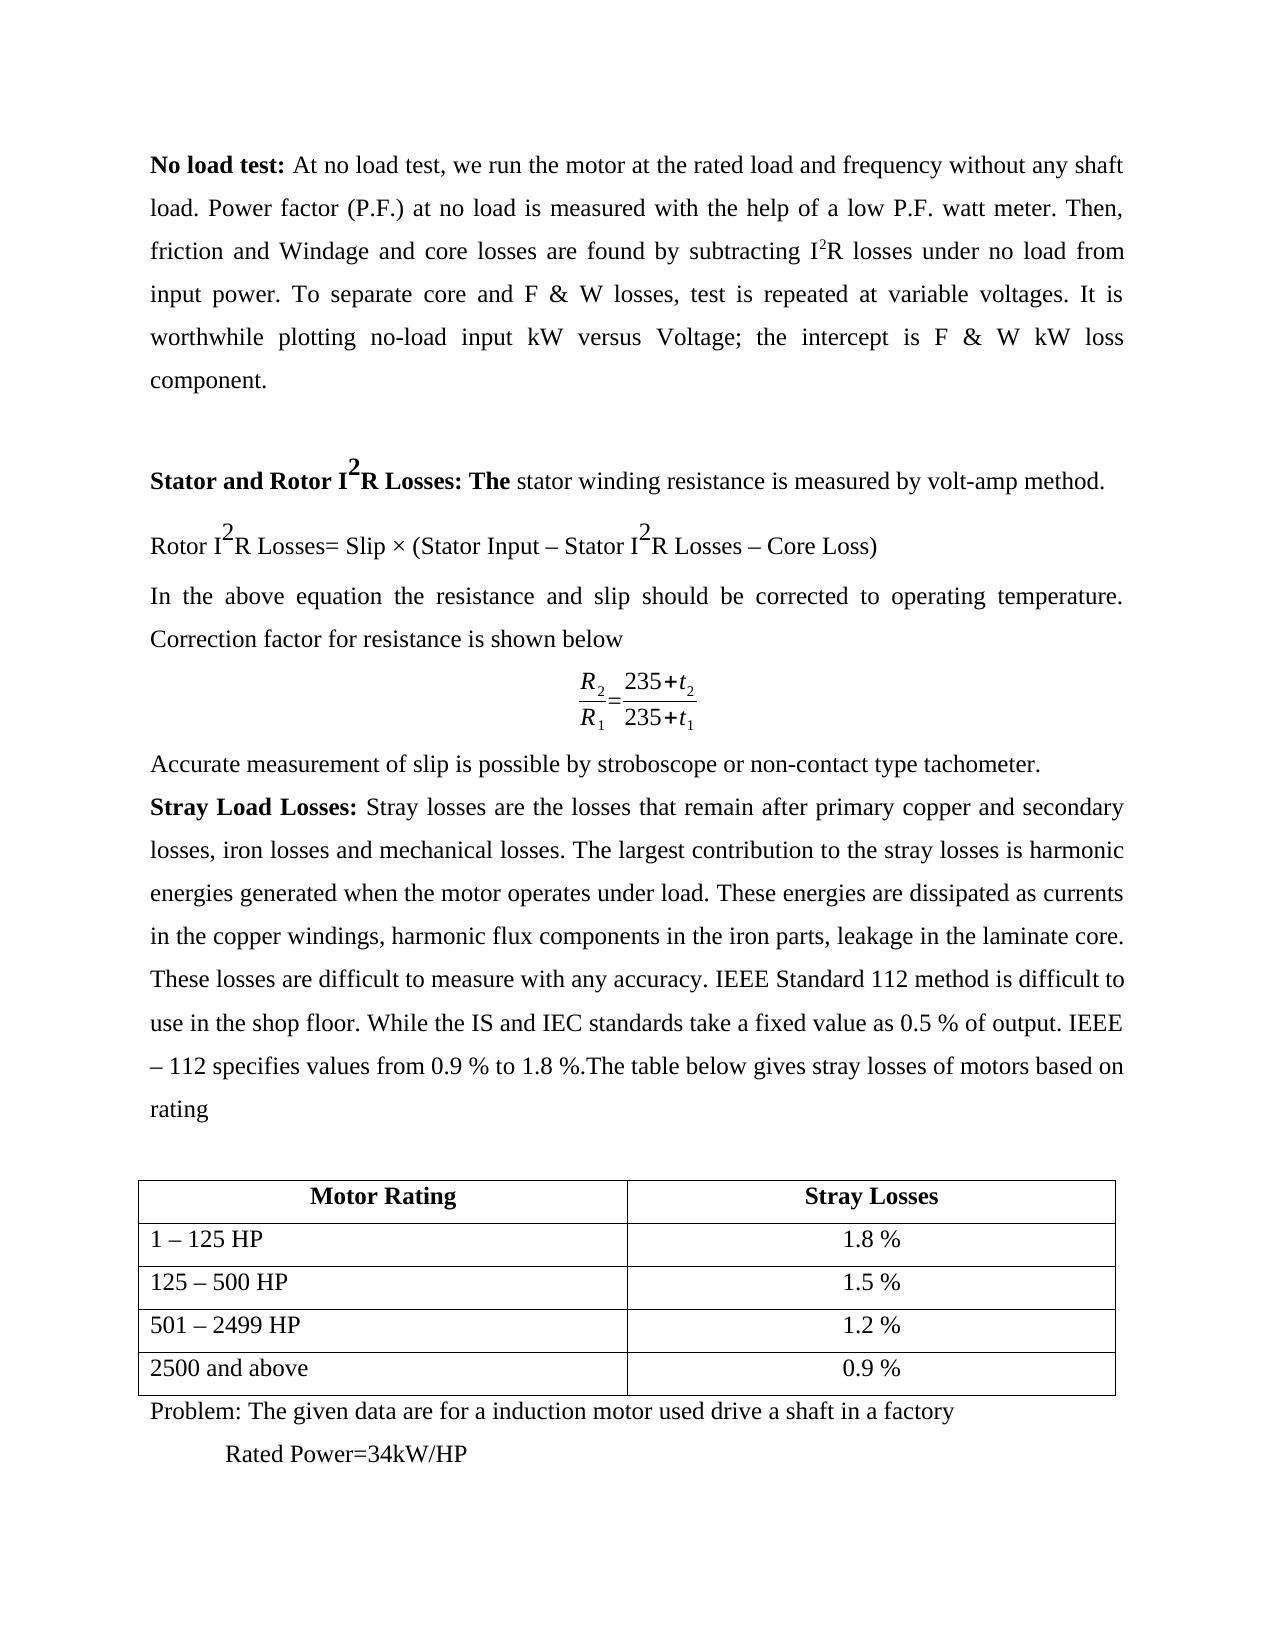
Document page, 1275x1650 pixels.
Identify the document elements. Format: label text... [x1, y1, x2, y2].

table_header Stray Losses [628, 1181, 1115, 1223]
table_cell 1.5 % [628, 1267, 1115, 1309]
table_cell 501 – 2499 HP [139, 1310, 627, 1352]
table_header Motor Rating [139, 1181, 627, 1223]
text Rated Power=34kW/HP [150, 1439, 1125, 1468]
text No load test: At no load test, we run the motor at the rated load and frequency without any shaft load. Power factor (P.F.) at no load is measured with the help of a low P.F. watt meter. Then, friction and Windage and core losses are found by subtracting I2R losses under no load from input power. To separate core and F & W losses, test is repeated at variable voltages. It is worthwhile plotting no-load input kW versus Voltage; the intercept is F & W kW loss component. [150, 150, 1125, 394]
text Accurate measurement of slip is possible by stroboscope or non-contact type tachometer. [150, 749, 1125, 778]
table_cell 1.2 % [628, 1310, 1115, 1352]
text Rotor I2R Losses= Slip × (Stator Input – Stator I2R Losses – Core Loss) [150, 517, 1125, 560]
text In the above equation the resistance and slip should be corrected to operating temperature. Correction factor for resistance is shown below [150, 581, 1125, 653]
text Stray Load Losses: Stray losses are the losses that remain after primary copper and secondary losses, iron losses and mechanical losses. The largest contribution to the stray losses is harmonic energies generated when the motor operates under load. These energies are dissipated as currents in the copper windings, harmonic flux components in the iron parts, leakage in the laminate core. These losses are difficult to measure with any accuracy. IEEE Standard 112 method is difficult to use in the shop floor. While the IS and IEC standards take a fixed value as 0.5 % of output. IEEE – 112 specifies values from 0.9 % to 1.8 %.The table below gives stray losses of motors based on rating [150, 792, 1125, 1123]
table_cell 2500 and above [139, 1353, 627, 1395]
text Problem: The given data are for a induction motor used drive a shaft in a factory [150, 1396, 1125, 1424]
table_cell 1.8 % [628, 1224, 1115, 1266]
text Stator and Rotor I2R Losses: The stator winding resistance is measured by volt-amp method. [150, 452, 1125, 495]
table_cell 0.9 % [628, 1353, 1115, 1395]
text = [150, 667, 1125, 734]
table_cell 125 – 500 HP [139, 1267, 627, 1309]
table_cell 1 – 125 HP [139, 1224, 627, 1266]
